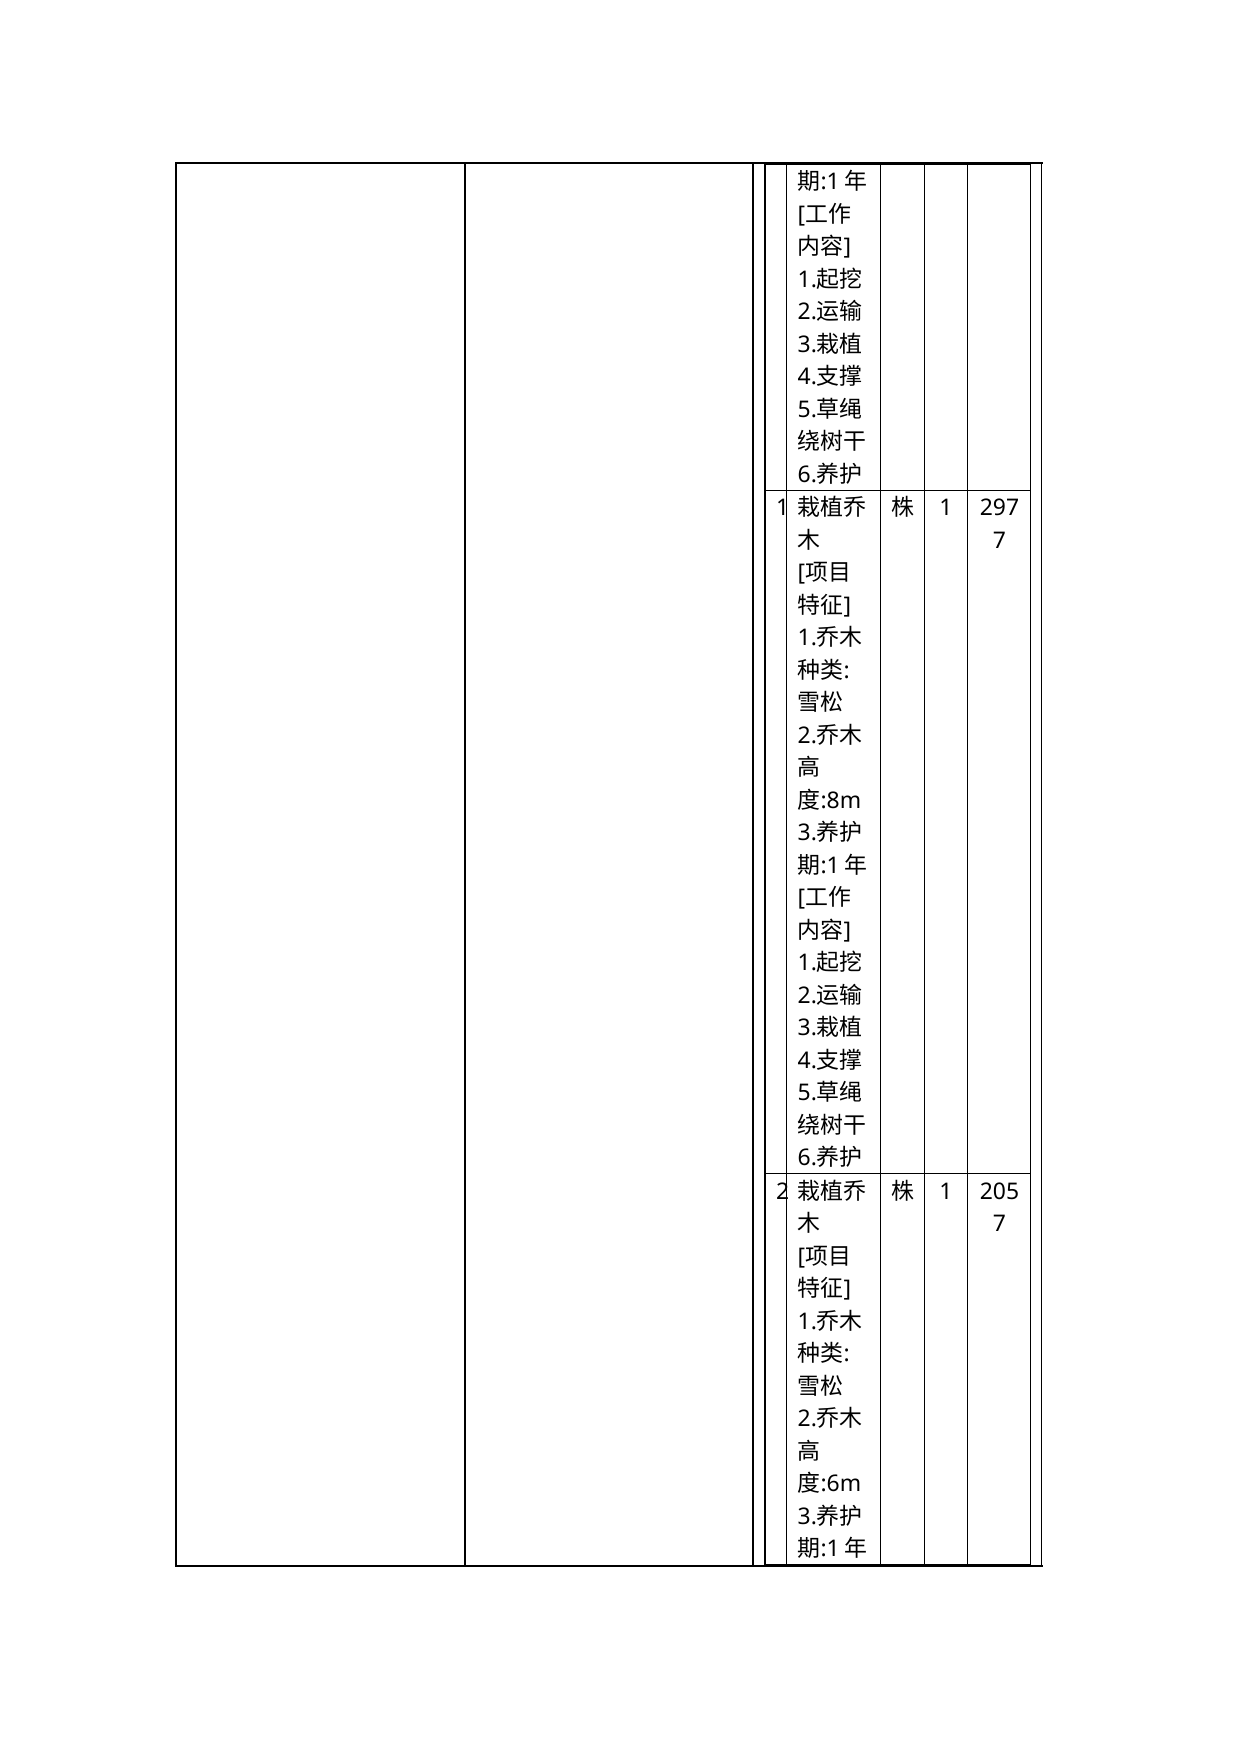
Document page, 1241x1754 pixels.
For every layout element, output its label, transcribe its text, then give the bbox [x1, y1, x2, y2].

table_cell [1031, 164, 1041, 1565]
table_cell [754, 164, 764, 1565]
table_cell 1 [466, 164, 752, 1565]
table_cell [177, 164, 464, 1565]
